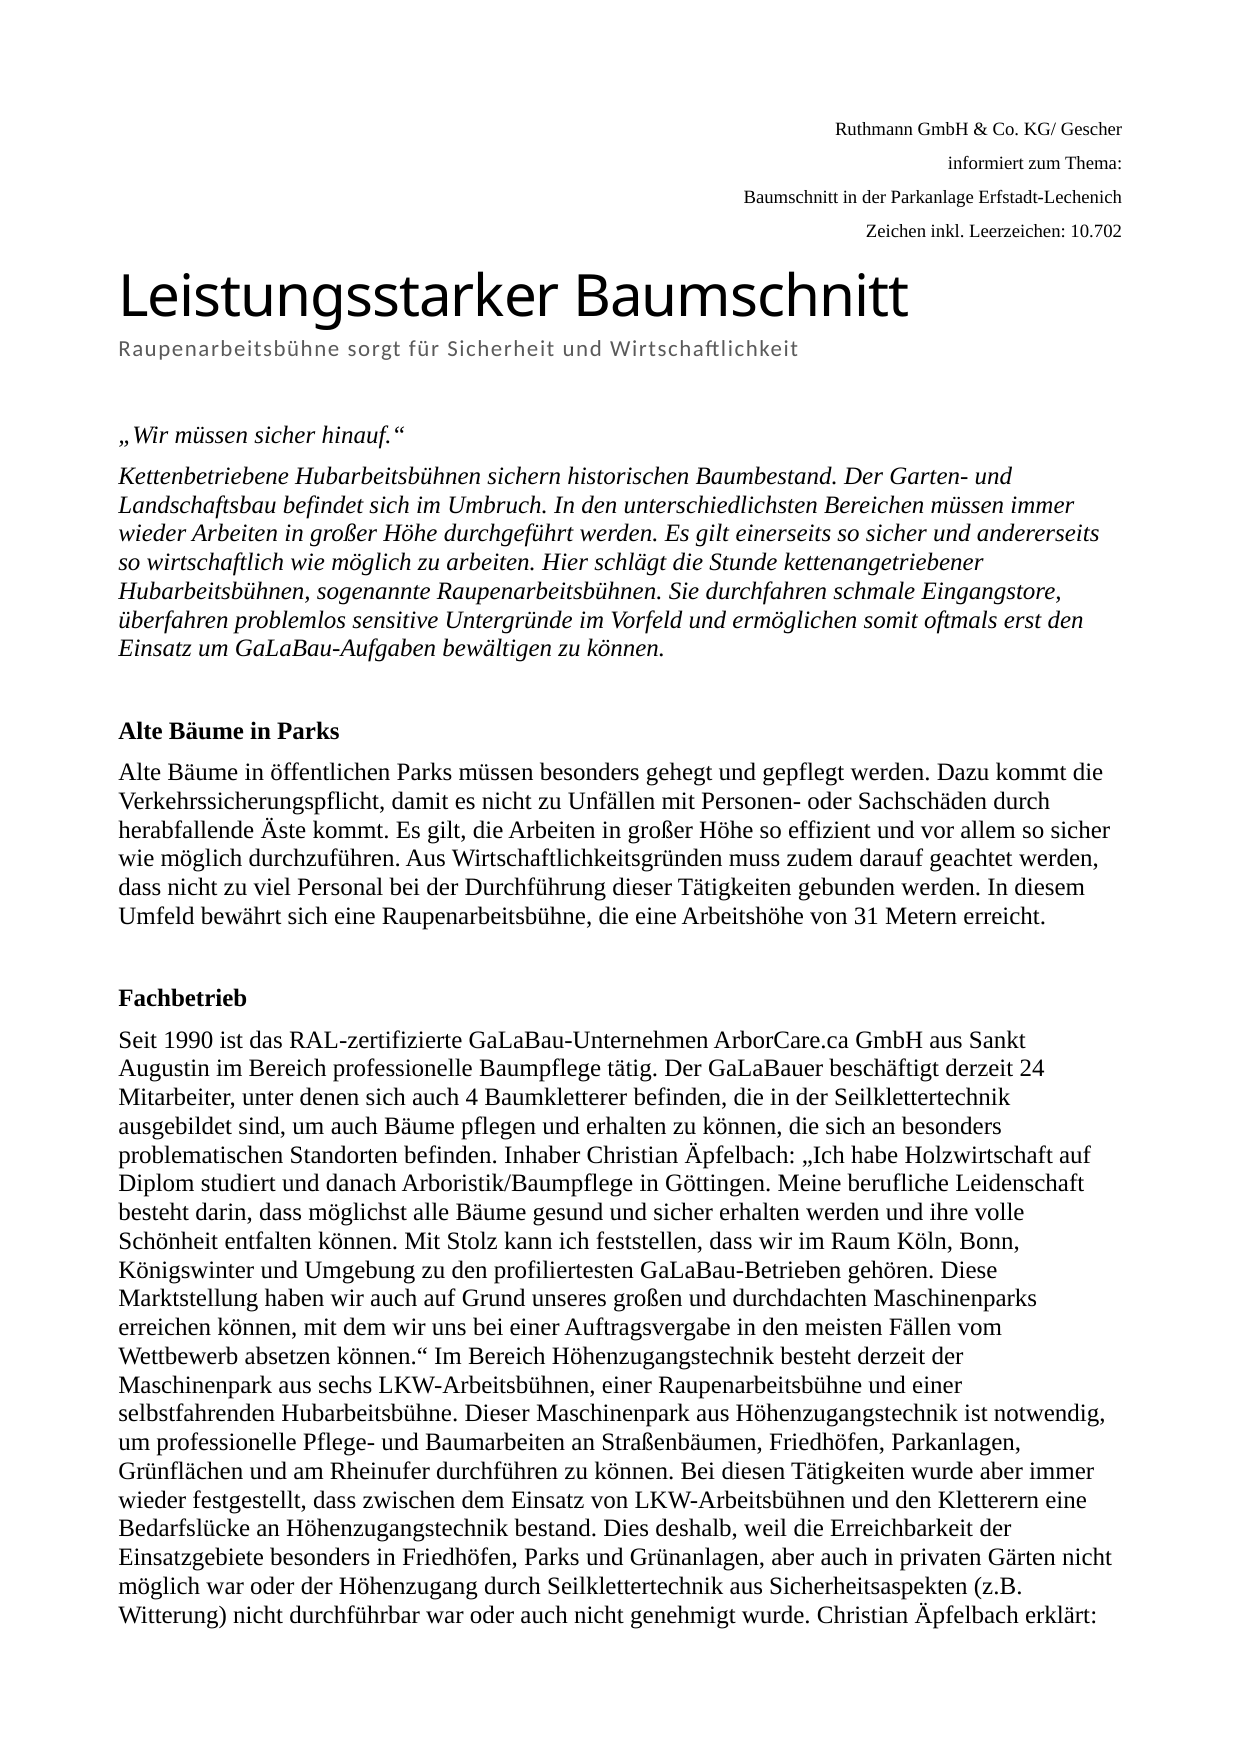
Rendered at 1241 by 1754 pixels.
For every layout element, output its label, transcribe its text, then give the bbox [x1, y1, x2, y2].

text Zeichen inkl. Leerzeichen: 10.702 [118, 220, 1122, 242]
text Ruthmann GmbH & Co. KG/ Gescher [118, 118, 1122, 140]
text Fachbetrieb [118, 983, 1122, 1012]
text informiert zum Thema: [118, 152, 1122, 174]
subtitle Raupenarbeitsbühne sorgt für Sicherheit und Wirtschaftlichkeit [118, 334, 1122, 362]
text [118, 1025, 1122, 1628]
text Alte Bäume in öffentlichen Parks müssen besonders gehegt und gepflegt werden. Dazu kommt die Verkehrssicherungspflicht, damit es nicht zu Unfällen mit Personen- oder Sachschäden durch herabfallende Äste kommt. Es gilt, die Arbeiten in großer Höhe so effizient und vor allem so sicher wie möglich durchzuführen. Aus Wirtschaftlichkeitsgründen muss zudem darauf geachtet werden, dass nicht zu viel Personal bei der Durchführung dieser Tätigkeiten gebunden werden. In diesem Umfeld bewährt sich eine Raupenarbeitsbühne, die eine Arbeitshöhe von 31 Metern erreicht. [118, 757, 1122, 930]
text „Wir müssen sicher hinauf.“ [118, 420, 1122, 448]
title Leistungsstarker Baumschnitt [118, 254, 1122, 334]
text Baumschnitt in der Parkanlage Erfstadt-Lechenich [118, 186, 1122, 208]
text Kettenbetriebene Hubarbeitsbühnen sichern historischen Baumbestand. Der Garten- und Landschaftsbau befindet sich im Umbruch. In den unterschiedlichsten Bereichen müssen immer wieder Arbeiten in großer Höhe durchgeführt werden. Es gilt einerseits so sicher und andererseits so wirtschaftlich wie möglich zu arbeiten. Hier schlägt die Stunde kettenangetriebener Hubarbeitsbühnen, sogenannte Raupenarbeitsbühnen. Sie durchfahren schmale Eingangstore, überfahren problemlos sensitive Untergründe im Vorfeld und ermöglichen somit oftmals erst den Einsatz um GaLaBau-Aufgaben bewältigen zu können. [118, 461, 1122, 662]
text Alte Bäume in Parks [118, 716, 1122, 745]
